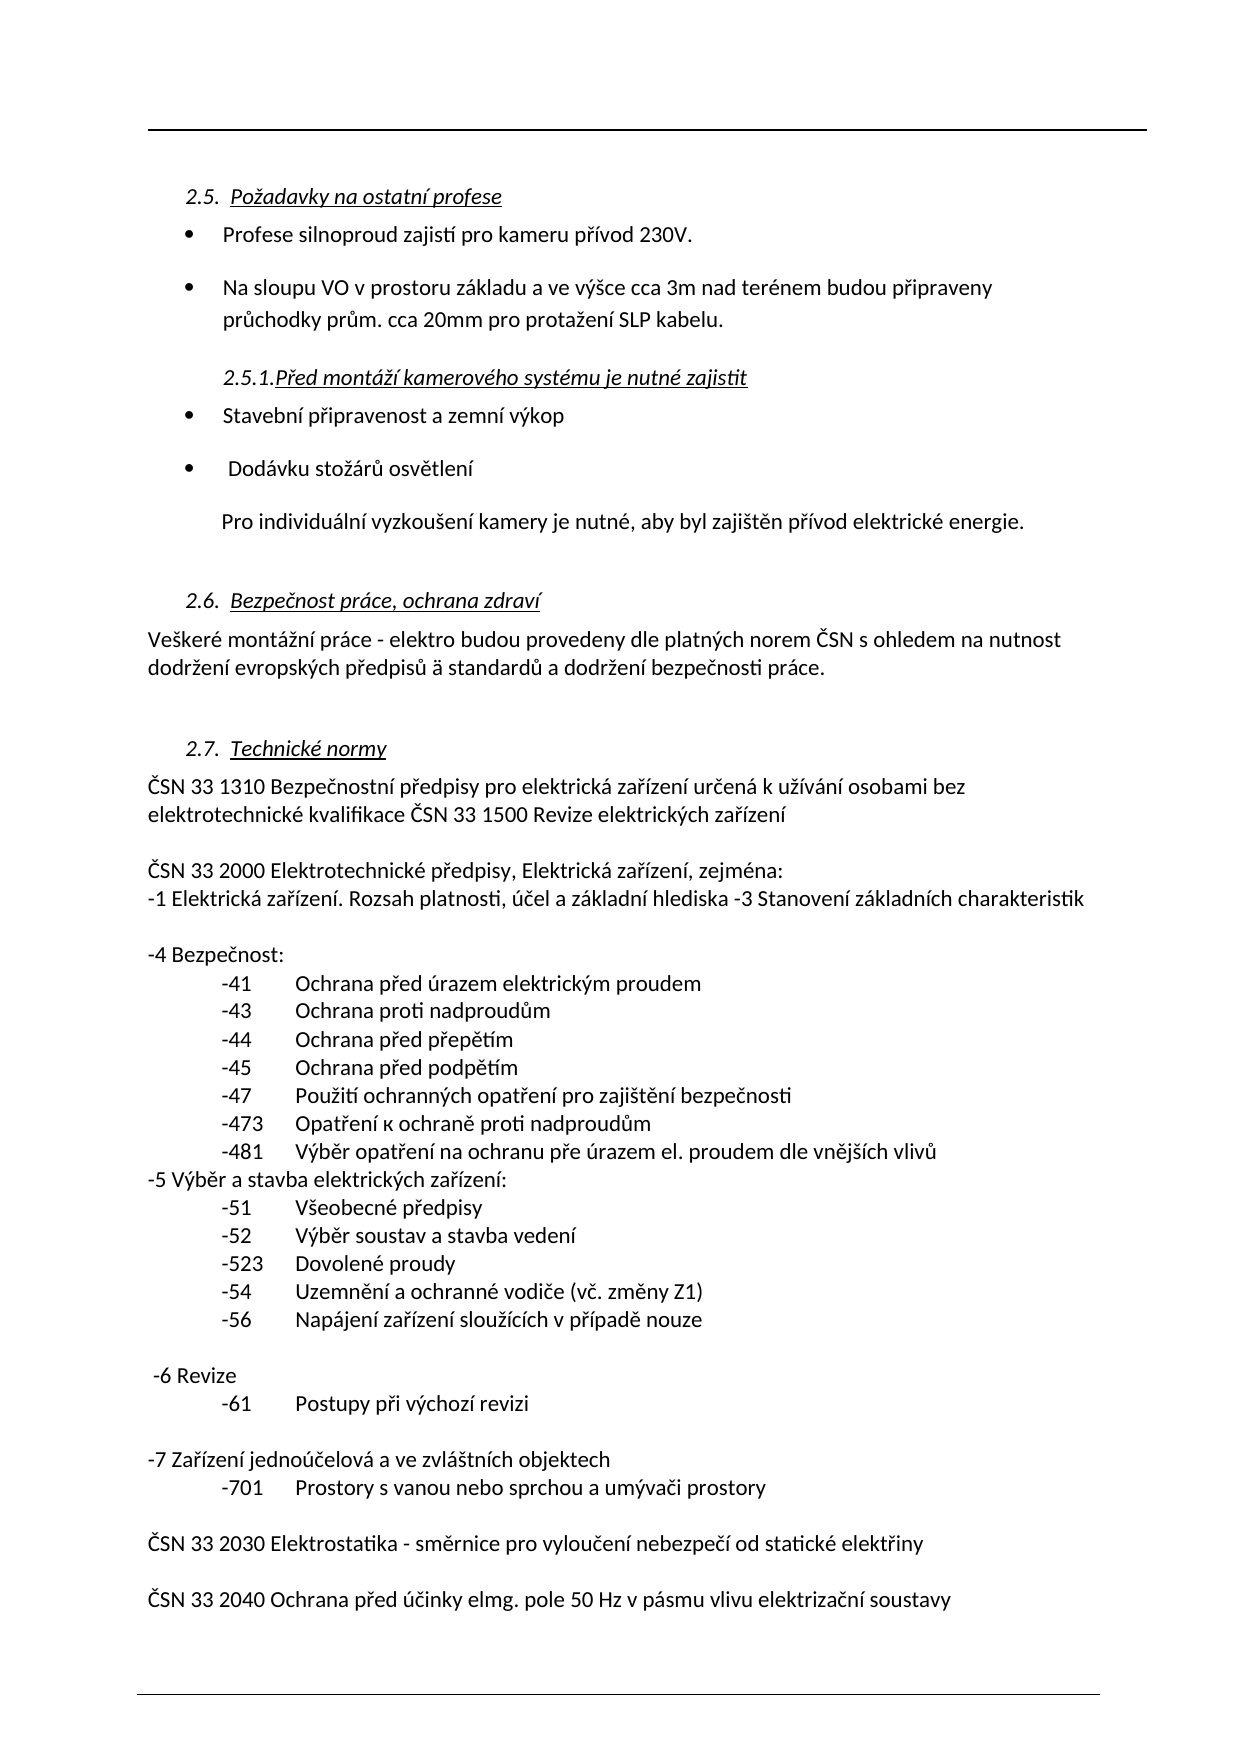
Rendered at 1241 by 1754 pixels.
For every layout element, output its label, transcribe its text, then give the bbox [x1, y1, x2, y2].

text Pro individuální vyzkoušení kamery je nutné, aby byl zajištěn přívod elektrické energie. [148, 507, 1092, 535]
text -1 Elektrická zařízení. Rozsah platnosti, účel a základní hlediska -3 Stanovení základních charakteristik [148, 884, 1092, 913]
text Veškeré montážní práce - elektro budou provedeny dle platných norem ČSN s ohledem na nutnost dodržení evropských předpisů ä standardů a dodržení bezpečnosti práce. [148, 625, 1092, 681]
text ČSN 33 1310 Bezpečnostní předpisy pro elektrická zařízení určená k užívání osobami bez elektrotechnické kvalifikace ČSN 33 1500 Revize elektrických zařízení [148, 772, 1092, 828]
subtitle Bezpečnost práce, ochrana zdraví [185, 587, 1092, 614]
list Profese silnoproud zajistí pro kameru přívod 230V. [185, 220, 1092, 248]
text -41 Ochrana před úrazem elektrickým proudem [148, 969, 1092, 997]
text -56 Napájení zařízení sloužících v případě nouze [148, 1305, 1092, 1333]
text -481 Výběr opatření na ochranu pře úrazem el. proudem dle vnějších vlivů [148, 1137, 1092, 1165]
text -61 Postupy při výchozí revizi [148, 1389, 1092, 1417]
text -7 Zařízení jednoúčelová a ve zvláštních objektech [148, 1445, 1092, 1473]
text -5 Výběr a stavba elektrických zařízení: [148, 1165, 1092, 1193]
text -47 Použití ochranných opatření pro zajištění bezpečnosti [148, 1081, 1092, 1109]
text ČSN 33 2040 Ochrana před účinky elmg. pole 50 Hz v pásmu vlivu elektrizační soustavy [148, 1585, 1092, 1613]
text -52 Výběr soustav a stavba vedení [148, 1221, 1092, 1249]
text -51 Všeobecné předpisy [148, 1193, 1092, 1221]
list Stavební připravenost a zemní výkop [185, 401, 1092, 429]
text -523 Dovolené proudy [148, 1249, 1092, 1277]
text -473 Opatření к ochraně proti nadproudům [148, 1109, 1092, 1137]
subtitle Technické normy [185, 734, 1092, 762]
list Dodávku stožárů osvětlení [185, 454, 1092, 482]
text -6 Revize [148, 1361, 1092, 1389]
text -43 Ochrana proti nadproudům [148, 997, 1092, 1025]
text -44 Ochrana před přepětím [148, 1025, 1092, 1053]
text -45 Ochrana před podpětím [148, 1053, 1092, 1081]
text -701 Prostory s vanou nebo sprchou a umývači prostory [148, 1473, 1092, 1501]
subtitle Před montáží kamerového systému je nutné zajistit [223, 363, 1092, 391]
text ČSN 33 2030 Elektrostatika - směrnice pro vyloučení nebezpečí od statické elektřiny [148, 1529, 1092, 1557]
list Na sloupu VO v prostoru základu a ve výšce cca 3m nad terénem budou připraveny průchodky prům. cca 20mm pro protažení SLP kabelu. [185, 273, 1092, 333]
text -54 Uzemnění a ochranné vodiče (vč. změny Z1) [148, 1277, 1092, 1305]
text -4 Bezpečnost: [148, 941, 1092, 969]
subtitle Požadavky na ostatní profese [185, 182, 1092, 210]
text ČSN 33 2000 Elektrotechnické předpisy, Elektrická zařízení, zejména: [148, 857, 1092, 884]
